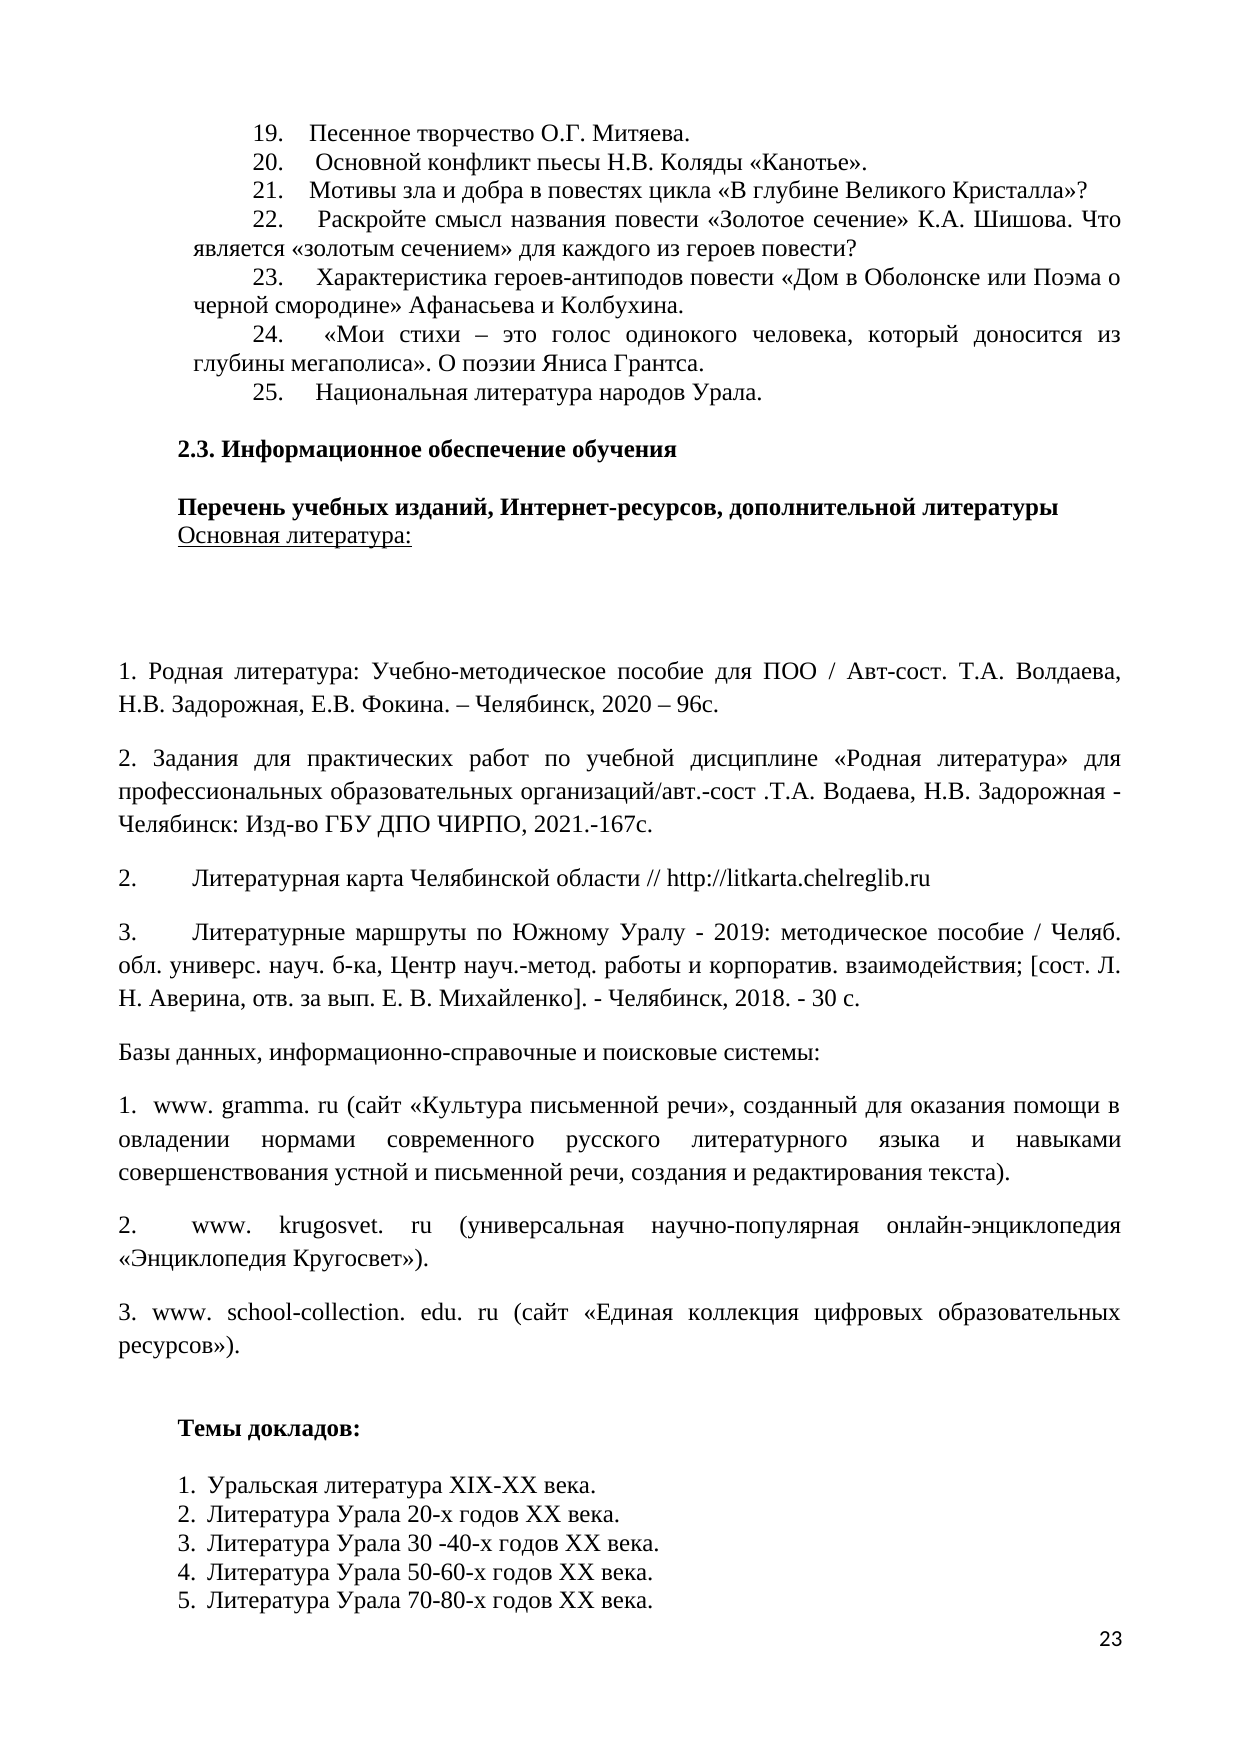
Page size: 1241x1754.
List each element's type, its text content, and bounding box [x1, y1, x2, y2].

text 2. Литературная карта Челябинской области // http://litkarta.chelreglib.ru [118, 863, 1122, 892]
text Основная литература: [118, 521, 1122, 549]
text 1. www. gramma. ru (сайт «Культура письменной речи», созданный для оказания помощи в овладении нормами современного русского литературного языка и навыками совершенствования устной и письменной речи, создания и редактирования текста). [118, 1091, 1122, 1185]
list 24. «Мои стихи – это голос одинокого человека, который доносится из глубины мегаполиса». О поэзии Яниса Грантса. [193, 319, 1122, 377]
text 2. Литература Урала 20-х годов ХХ века. [118, 1499, 1122, 1528]
text 5. Литература Урала 70-80-х годов ХХ века. [118, 1586, 1122, 1614]
list 19. Песенное творчество О.Г. Митяева. [193, 118, 1122, 147]
list 23. Характеристика героев-антиподов повести «Дом в Оболонске или Поэма о черной смородине» Афанасьева и Колбухина. [193, 262, 1122, 319]
list 25. Национальная литература народов Урала. [193, 377, 1122, 406]
list 2.3. Информационное обеспечение обучения [118, 434, 1122, 463]
text 3. Литературные маршруты по Южному Уралу - 2019: методическое пособие / Челяб. обл. универс. науч. б-ка, Центр науч.-метод. работы и корпоратив. взаимодействия; [сост. Л. Н. Аверина, отв. за вып. Е. В. Михайленко]. - Челябинск, 2018. - 30 с. [118, 917, 1122, 1012]
text Темы докладов: [118, 1413, 1122, 1442]
text Базы данных, информационно-справочные и поисковые системы: [118, 1037, 1122, 1066]
text 3. www. school-collection. edu. ru (сайт «Единая коллекция цифровых образовательных ресурсов»). [118, 1297, 1122, 1359]
text 1. Уральская литература XIX-XX века. [118, 1471, 1122, 1499]
text 2. www. krugosvet. ru (универсальная научно-популярная онлайн-энциклопедия «Энциклопедия Кругосвет»). [118, 1211, 1122, 1272]
text 1. Родная литература: Учебно-методическое пособие для ПОО / Авт-сост. Т.А. Волдаева, Н.В. Задорожная, Е.В. Фокина. – Челябинск, 2020 – 96с. [118, 656, 1122, 718]
text 4. Литература Урала 50-60-х годов ХХ века. [118, 1557, 1122, 1586]
text 3. Литература Урала 30 -40-х годов ХХ века. [118, 1528, 1122, 1557]
list 22. Раскройте смысл названия повести «Золотое сечение» К.А. Шишова. Что является «золотым сечением» для каждого из героев повести? [193, 204, 1122, 262]
text Перечень учебных изданий, Интернет-ресурсов, дополнительной литературы [118, 492, 1122, 521]
text 2. Задания для практических работ по учебной дисциплине «Родная литература» для профессиональных образовательных организаций/авт.-сост .Т.А. Водаева, Н.В. Задорожная -Челябинск: Изд-во ГБУ ДПО ЧИРПО, 2021.-167с. [118, 743, 1122, 838]
list 21. Мотивы зла и добра в повестях цикла «В глубине Великого Кристалла»? [193, 176, 1122, 204]
list 20. Основной конфликт пьесы Н.В. Коляды «Канотье». [193, 147, 1122, 176]
